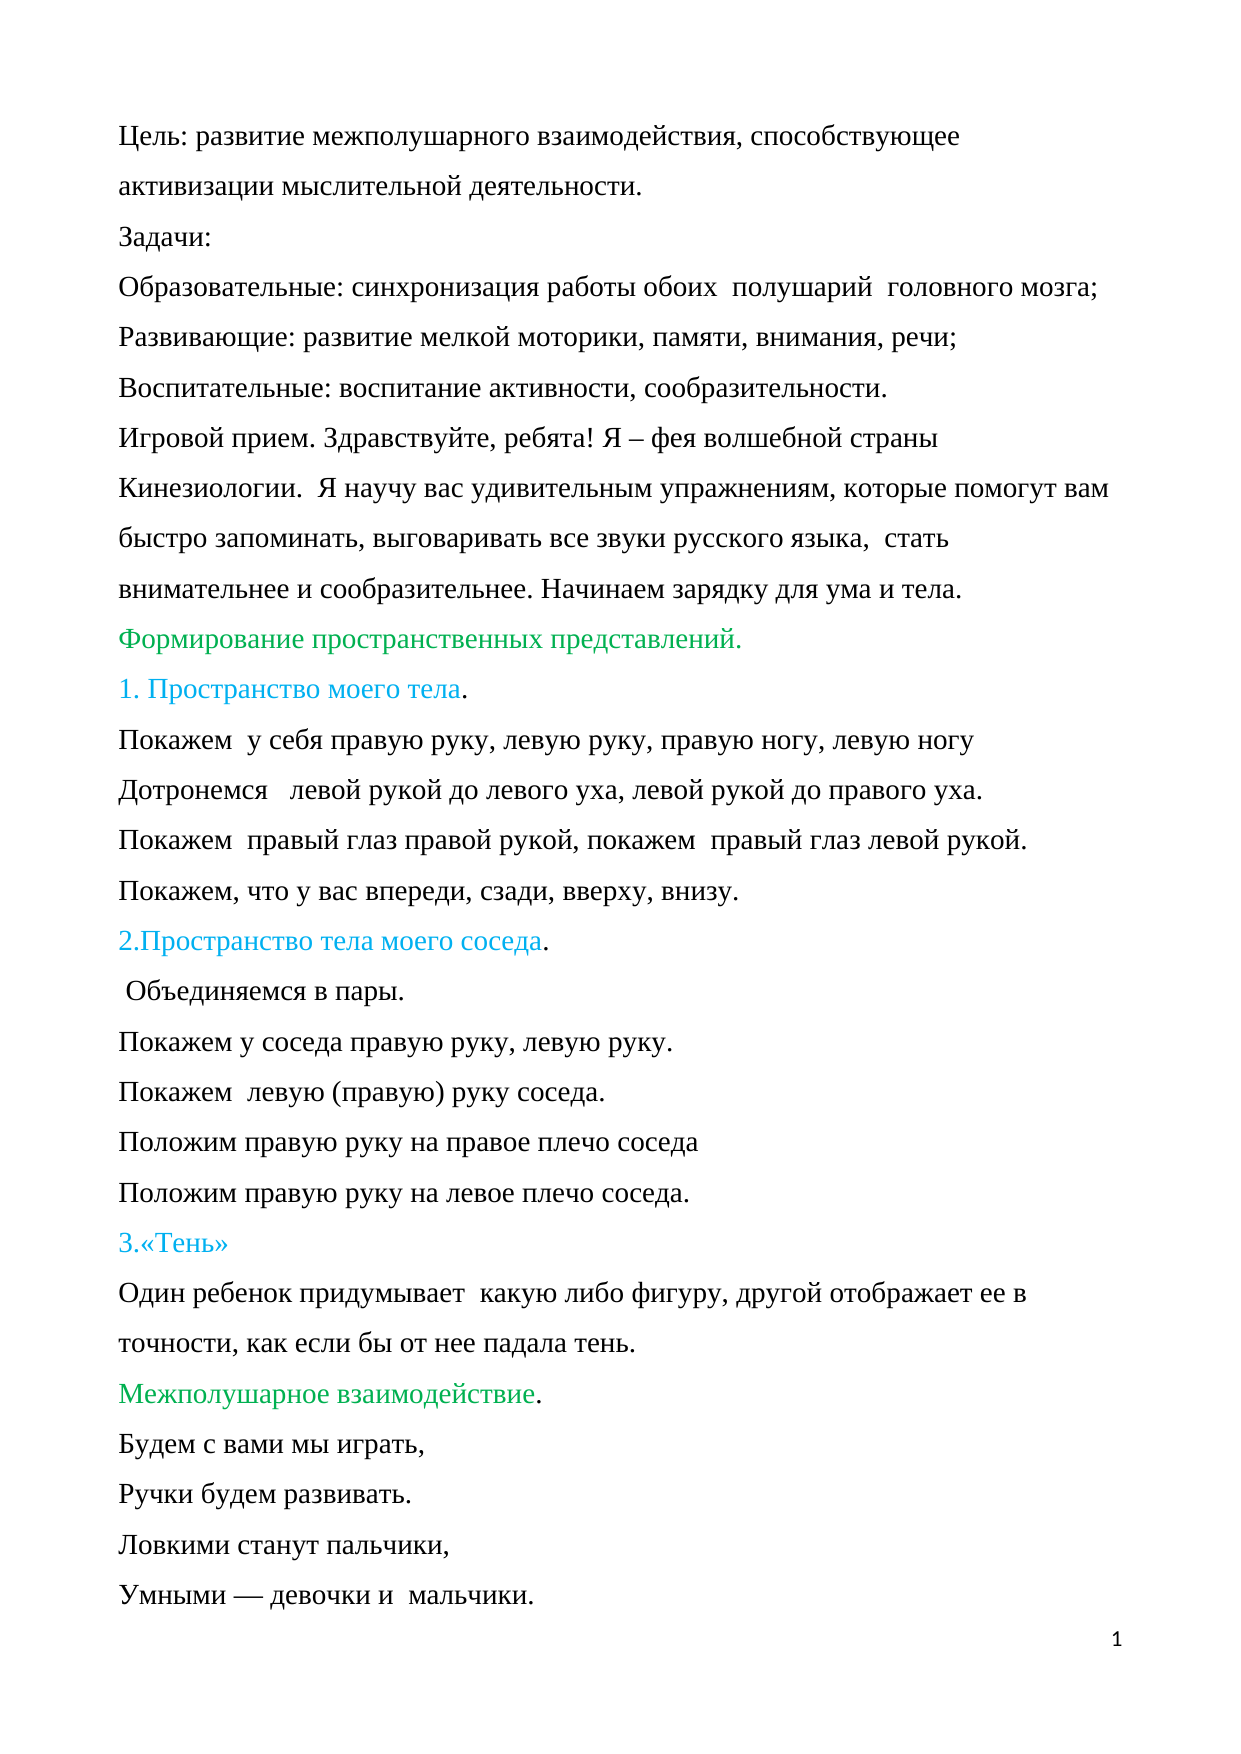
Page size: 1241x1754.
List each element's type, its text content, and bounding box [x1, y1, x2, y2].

text Объединяемся в пары. [118, 973, 1122, 1007]
text Развивающие: развитие мелкой моторики, памяти, внимания, речи; [118, 319, 1122, 353]
text Покажем у себя правую руку, левую руку, правую ногу, левую ногу [118, 722, 1122, 755]
text Образовательные: синхронизация работы обоих полушарий головного мозга; [118, 269, 1122, 303]
text Покажем у соседа правую руку, левую руку. [118, 1024, 1122, 1057]
text Межполушарное взаимодействие. [118, 1376, 1122, 1409]
text 2.Пространство тела моего соседа. [118, 923, 1122, 957]
text Покажем, что у вас впереди, сзади, вверху, внизу. [118, 873, 1122, 906]
list Один ребенок придумывает какую либо фигуру, другой отображает ее в точности, как если бы от нее падала тень. [118, 1275, 1122, 1359]
text Воспитательные: воспитание активности, сообразительности. [118, 370, 1122, 403]
list 3.«Тень» [118, 1225, 1122, 1258]
text Ручки будем развивать. Ловкими станут пальчики, Умными — девочки и мальчики. [118, 1477, 1122, 1611]
text Покажем правый глаз правой рукой, покажем правый глаз левой рукой. [118, 822, 1122, 856]
text 1. Пространство моего тела. [118, 672, 1122, 705]
text Цель: развитие межполушарного взаимодействия, способствующее активизации мыслительной деятельности. [118, 118, 1122, 202]
text Задачи: [118, 219, 1122, 252]
text Дотронемся левой рукой до левого уха, левой рукой до правого уха. [118, 772, 1122, 806]
text Покажем левую (правую) руку соседа. [118, 1074, 1122, 1108]
text Игровой прием. Здравствуйте, ребята! Я – фея волшебной страны Кинезиологии. Я научу вас удивительным упражнениям, которые помогут вам быстро запоминать, выговаривать все звуки русского языка, стать внимательнее и сообразительнее. Начинаем зарядку для ума и тела. [118, 420, 1122, 604]
text Положим правую руку на левое плечо соседа. [118, 1175, 1122, 1208]
text Положим правую руку на правое плечо соседа [118, 1124, 1122, 1158]
text Будем с вами мы играть, [118, 1426, 1122, 1460]
text Формирование пространственных представлений. [118, 621, 1122, 655]
